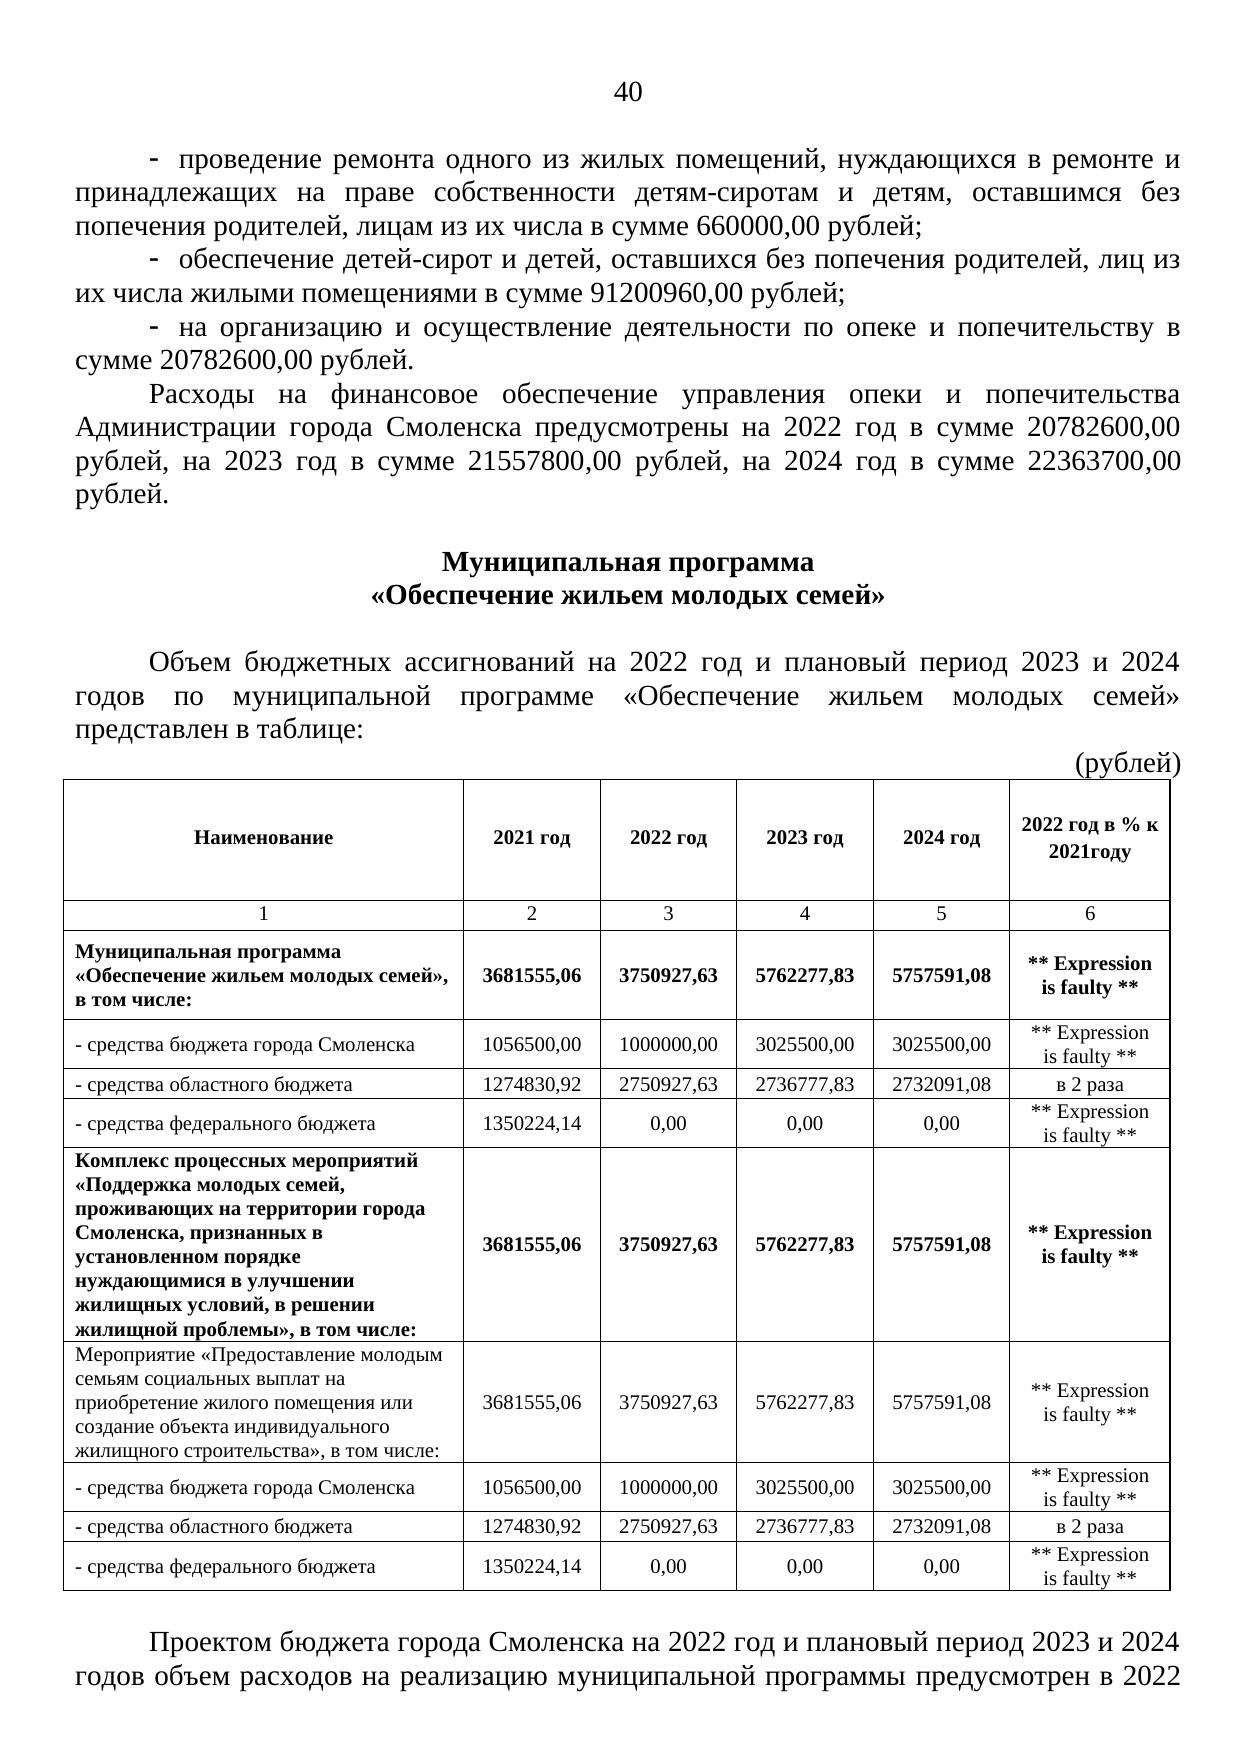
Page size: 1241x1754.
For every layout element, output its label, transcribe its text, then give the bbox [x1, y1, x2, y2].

list обеспечение детей-сирот и детей, оставшихся без попечения родителей, лиц из их числа жилыми помещениями в сумме 91200960,00 рублей; [75, 242, 1181, 309]
table_cell 3681555,06 [464, 1342, 600, 1462]
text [75, 1624, 1181, 1691]
table_cell 101,9 [1010, 931, 1169, 1019]
text Объем бюджетных ассигнований на 2022 год и плановый период 2023 и 2024 годов по муниципальной программе «Обеспечение жильем молодых семей» представлен в таблице: [75, 644, 1181, 745]
text (рублей) [75, 745, 1181, 778]
table_cell 3681555,06 [464, 931, 600, 1019]
table_cell 0,00 [601, 1099, 736, 1147]
table_cell 94,7 [1010, 1463, 1169, 1511]
text Расходы на финансовое обеспечение управления опеки и попечительства Администрации города Смоленска предусмотрены на 2022 год в сумме 20782600,00 рублей, на 2023 год в сумме 21557800,00 рублей, на 2024 год в сумме 22363700,00 рублей. [75, 376, 1181, 510]
table_cell Муниципальная программа «Обеспечение жильем молодых семей», в том числе: [64, 931, 463, 1019]
text «Обеспечение жильем молодых семей» [75, 577, 1181, 611]
table_cell 0,00 [601, 1542, 736, 1590]
text Муниципальная программа [75, 544, 1181, 577]
table_cell 2750927,63 [601, 1512, 736, 1541]
table_cell 2736777,83 [737, 1512, 873, 1541]
table_cell 101,9 [1010, 1148, 1169, 1341]
table_cell 5757591,08 [874, 1148, 1009, 1341]
table_cell 0,00 [874, 1542, 1009, 1590]
list на организацию и осуществление деятельности по опеке и попечительству в сумме 20782600,00 рублей. [75, 309, 1181, 376]
table_cell 1274830,92 [464, 1512, 600, 1541]
table_cell 1056500,00 [464, 1020, 600, 1068]
table_cell 1000000,00 [601, 1020, 736, 1068]
table_cell 5762277,83 [737, 1342, 873, 1462]
table_cell 5762277,83 [737, 931, 873, 1019]
table_cell 94,7 [1010, 1020, 1169, 1068]
table_cell 2732091,08 [874, 1069, 1009, 1098]
table_cell - средства федерального бюджета [64, 1542, 463, 1590]
table_cell 1 [64, 901, 463, 930]
table_cell - средства бюджета города Смоленска [64, 1463, 463, 1511]
table_cell 1350224,14 [464, 1099, 600, 1147]
table_cell 5757591,08 [874, 931, 1009, 1019]
table_cell Мероприятие «Предоставление молодым семьям социальных выплат на приобретение жилого помещения или создание объекта индивидуального жилищного строительства», в том числе: [64, 1342, 463, 1462]
table_cell 3750927,63 [601, 1148, 736, 1341]
table_cell - средства федерального бюджета [64, 1099, 463, 1147]
table_header 2021 год [464, 780, 600, 900]
table_header 2022 год [601, 780, 736, 900]
table_cell 0,0 [1010, 1099, 1169, 1147]
table_cell 101,9 [1010, 1342, 1169, 1462]
table_cell - средства областного бюджета [64, 1069, 463, 1098]
table_cell 3025500,00 [874, 1463, 1009, 1511]
table_cell 5 [874, 901, 1009, 930]
table_cell 6 [1010, 901, 1169, 930]
table_header 2023 год [737, 780, 873, 900]
table_cell 1274830,92 [464, 1069, 600, 1098]
table_cell 3750927,63 [601, 931, 736, 1019]
table_cell 3025500,00 [874, 1020, 1009, 1068]
table_cell 2732091,08 [874, 1512, 1009, 1541]
table_cell 3 [601, 901, 736, 930]
table_cell 0,00 [737, 1542, 873, 1590]
table_header 2022 год в % к 2021году [1010, 780, 1169, 900]
table_cell 3025500,00 [737, 1463, 873, 1511]
table_cell 5762277,83 [737, 1148, 873, 1341]
table_cell 2 [464, 901, 600, 930]
table_cell - средства областного бюджета [64, 1512, 463, 1541]
table_cell Комплекс процессных мероприятий «Поддержка молодых семей, проживающих на территории города Смоленска, признанных в установленном порядке нуждающимися в улучшении жилищных условий, в решении жилищной проблемы», в том числе: [64, 1148, 463, 1341]
table_cell 0,00 [737, 1099, 873, 1147]
table_cell 3025500,00 [737, 1020, 873, 1068]
table_cell 1350224,14 [464, 1542, 600, 1590]
table_header Наименование [64, 780, 463, 900]
list проведение ремонта одного из жилых помещений, нуждающихся в ремонте и принадлежащих на праве собственности детям-сиротам и детям, оставшимся без попечения родителей, лицам из их числа в сумме 660000,00 рублей; [75, 141, 1181, 242]
table_cell 4 [737, 901, 873, 930]
table_cell 5757591,08 [874, 1342, 1009, 1462]
table_header 2024 год [874, 780, 1009, 900]
table_cell 2750927,63 [601, 1069, 736, 1098]
table_cell - средства бюджета города Смоленска [64, 1020, 463, 1068]
table_cell в 2 раза [1010, 1512, 1169, 1541]
table_cell в 2 раза [1010, 1069, 1169, 1098]
table_cell 0,00 [874, 1099, 1009, 1147]
table_cell 3681555,06 [464, 1148, 600, 1341]
table_cell 0,0 [1010, 1542, 1169, 1590]
table_cell 2736777,83 [737, 1069, 873, 1098]
table_cell 3750927,63 [601, 1342, 736, 1462]
table_cell 1056500,00 [464, 1463, 600, 1511]
table_cell 1000000,00 [601, 1463, 736, 1511]
